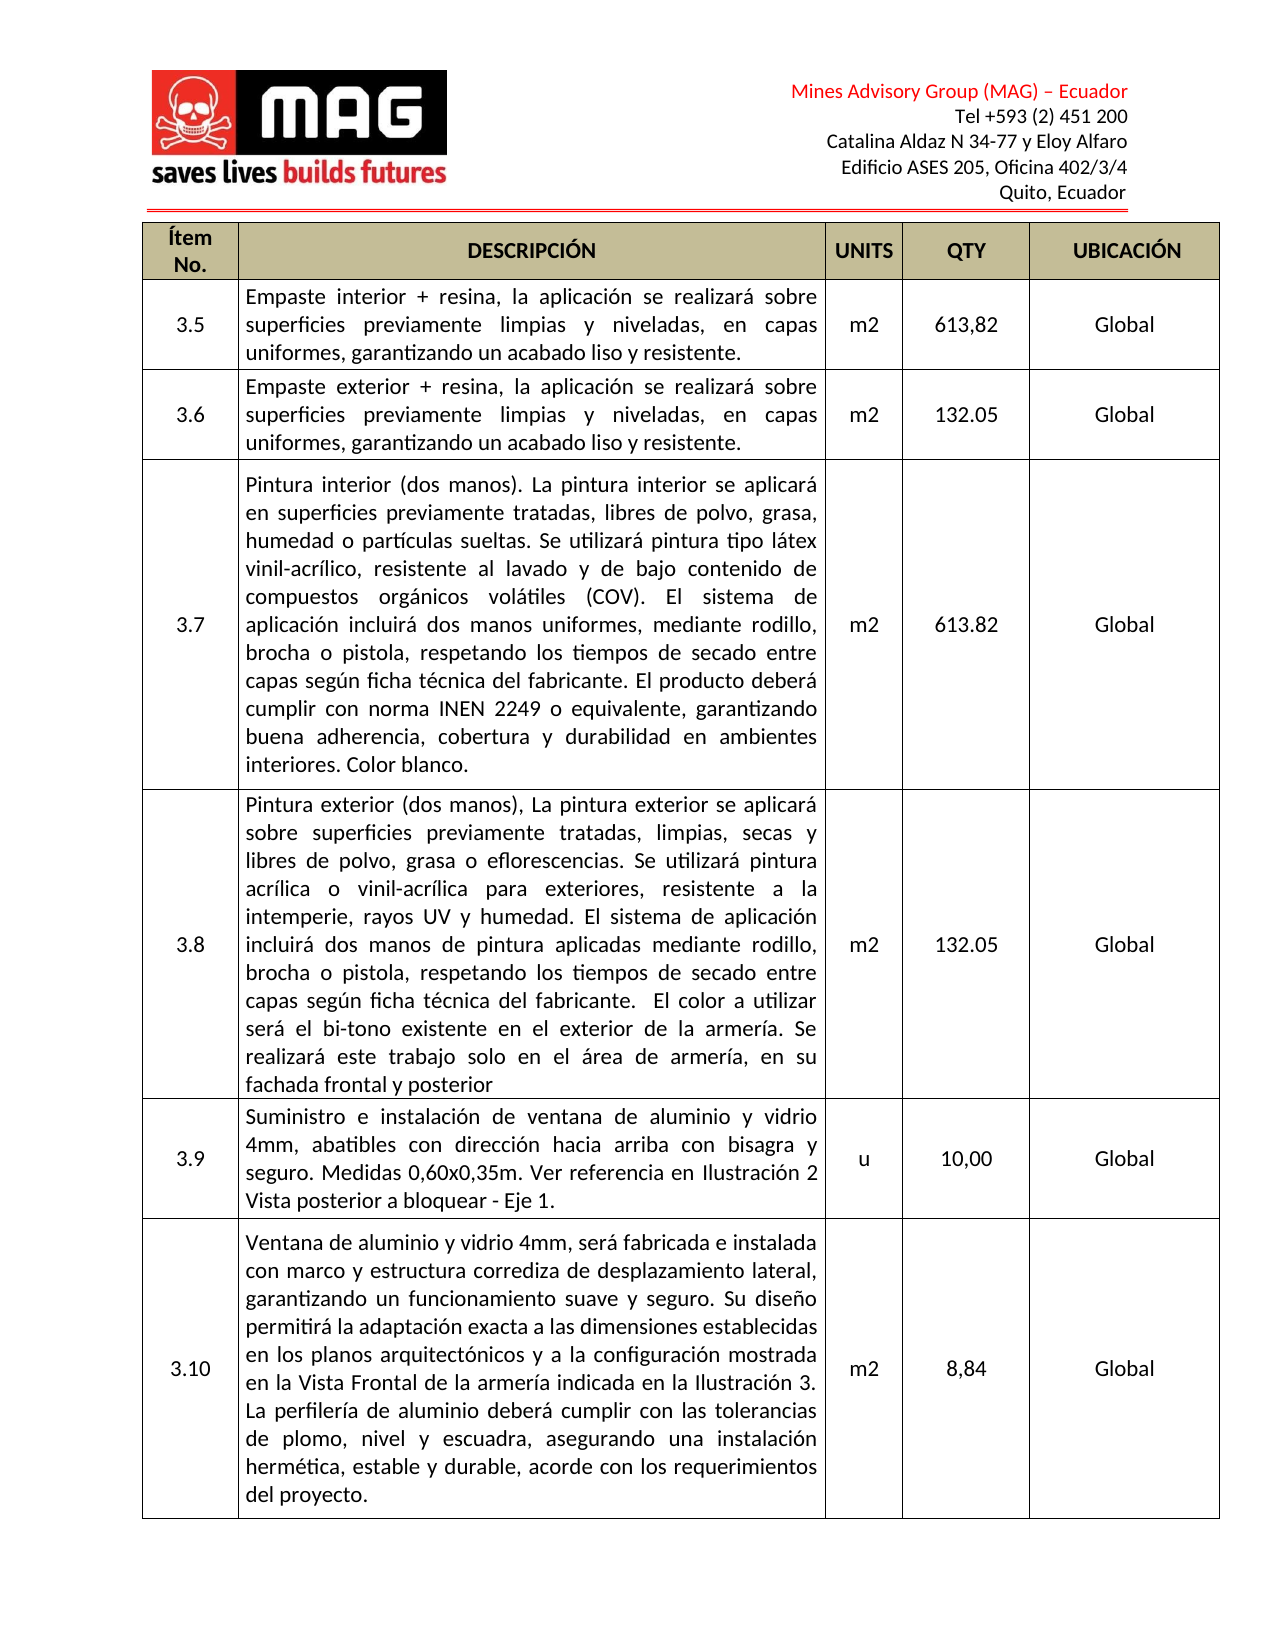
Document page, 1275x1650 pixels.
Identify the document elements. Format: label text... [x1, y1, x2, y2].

table_cell Global [1030, 1219, 1219, 1518]
table_cell 613.82 [903, 460, 1029, 789]
table_cell Empaste exterior + resina, la aplicación se realizará sobre superficies previamente limpias y niveladas, en capas uniformes, garantizando un acabado liso y resistente. [239, 370, 825, 459]
table_cell m2 [826, 460, 902, 789]
table_cell Pintura interior (dos manos). La pintura interior se aplicará en superficies previamente tratadas, libres de polvo, grasa, humedad o partículas sueltas. Se utilizará pintura tipo látex vinil-acrílico, resistente al lavado y de bajo contenido de compuestos orgánicos volátiles (COV). El sistema de aplicación incluirá dos manos uniformes, mediante rodillo, brocha o pistola, respetando los tiempos de secado entre capas según ficha técnica del fabricante. El producto deberá cumplir con norma INEN 2249 o equivalente, garantizando buena adherencia, cobertura y durabilidad en ambientes interiores. Color blanco. [239, 460, 825, 789]
table_cell 3.8 [143, 790, 238, 1098]
table_cell Global [1030, 1099, 1219, 1218]
table_cell Suministro e instalación de ventana de aluminio y vidrio 4mm, abatibles con dirección hacia arriba con bisagra y seguro. Medidas 0,60x0,35m. Ver referencia en Ilustración 2 Vista posterior a bloquear - Eje 1. [239, 1099, 825, 1218]
picture [151, 70, 447, 186]
table_header UNITS [826, 223, 902, 279]
table_header Ítem No. [143, 223, 238, 279]
table_cell 3.9 [143, 1099, 238, 1218]
table_cell Ventana de aluminio y vidrio 4mm, será fabricada e instalada con marco y estructura corrediza de desplazamiento lateral, garantizando un funcionamiento suave y seguro. Su diseño permitirá la adaptación exacta a las dimensiones establecidas en los planos arquitectónicos y a la configuración mostrada en la Vista Frontal de la armería indicada en la Ilustración 3. La perfilería de aluminio deberá cumplir con las tolerancias de plomo, nivel y escuadra, asegurando una instalación hermética, estable y durable, acorde con los requerimientos del proyecto. [239, 1219, 825, 1518]
table_cell Pintura exterior (dos manos), La pintura exterior se aplicará sobre superficies previamente tratadas, limpias, secas y libres de polvo, grasa o eflorescencias. Se utilizará pintura acrílica o vinil-acrílica para exteriores, resistente a la intemperie, rayos UV y humedad. El sistema de aplicación incluirá dos manos de pintura aplicadas mediante rodillo, brocha o pistola, respetando los tiempos de secado entre capas según ficha técnica del fabricante. El color a utilizar será el bi-tono existente en el exterior de la armería. Se realizará este trabajo solo en el área de armería, en su fachada frontal y posterior [239, 790, 825, 1098]
table_cell 3.7 [143, 460, 238, 789]
table_cell Global [1030, 280, 1219, 369]
table_cell Global [1030, 790, 1219, 1098]
table_cell 10,00 [903, 1099, 1029, 1218]
table_cell m2 [826, 370, 902, 459]
table_cell m2 [826, 1219, 902, 1518]
table_cell 132.05 [903, 370, 1029, 459]
table_header QTY [903, 223, 1029, 279]
table_cell 8,84 [903, 1219, 1029, 1518]
table_cell Global [1030, 460, 1219, 789]
table_cell 132.05 [903, 790, 1029, 1098]
table_header UBICACIÓN [1030, 223, 1219, 279]
table_header DESCRIPCIÓN [239, 223, 825, 279]
table_cell u [826, 1099, 902, 1218]
table_cell 3.6 [143, 370, 238, 459]
table_cell 3.5 [143, 280, 238, 369]
table_cell 3.10 [143, 1219, 238, 1518]
table_cell Global [1030, 370, 1219, 459]
table_cell m2 [826, 280, 902, 369]
table_cell 613,82 [903, 280, 1029, 369]
table_cell m2 [826, 790, 902, 1098]
table_cell Empaste interior + resina, la aplicación se realizará sobre superficies previamente limpias y niveladas, en capas uniformes, garantizando un acabado liso y resistente. [239, 280, 825, 369]
